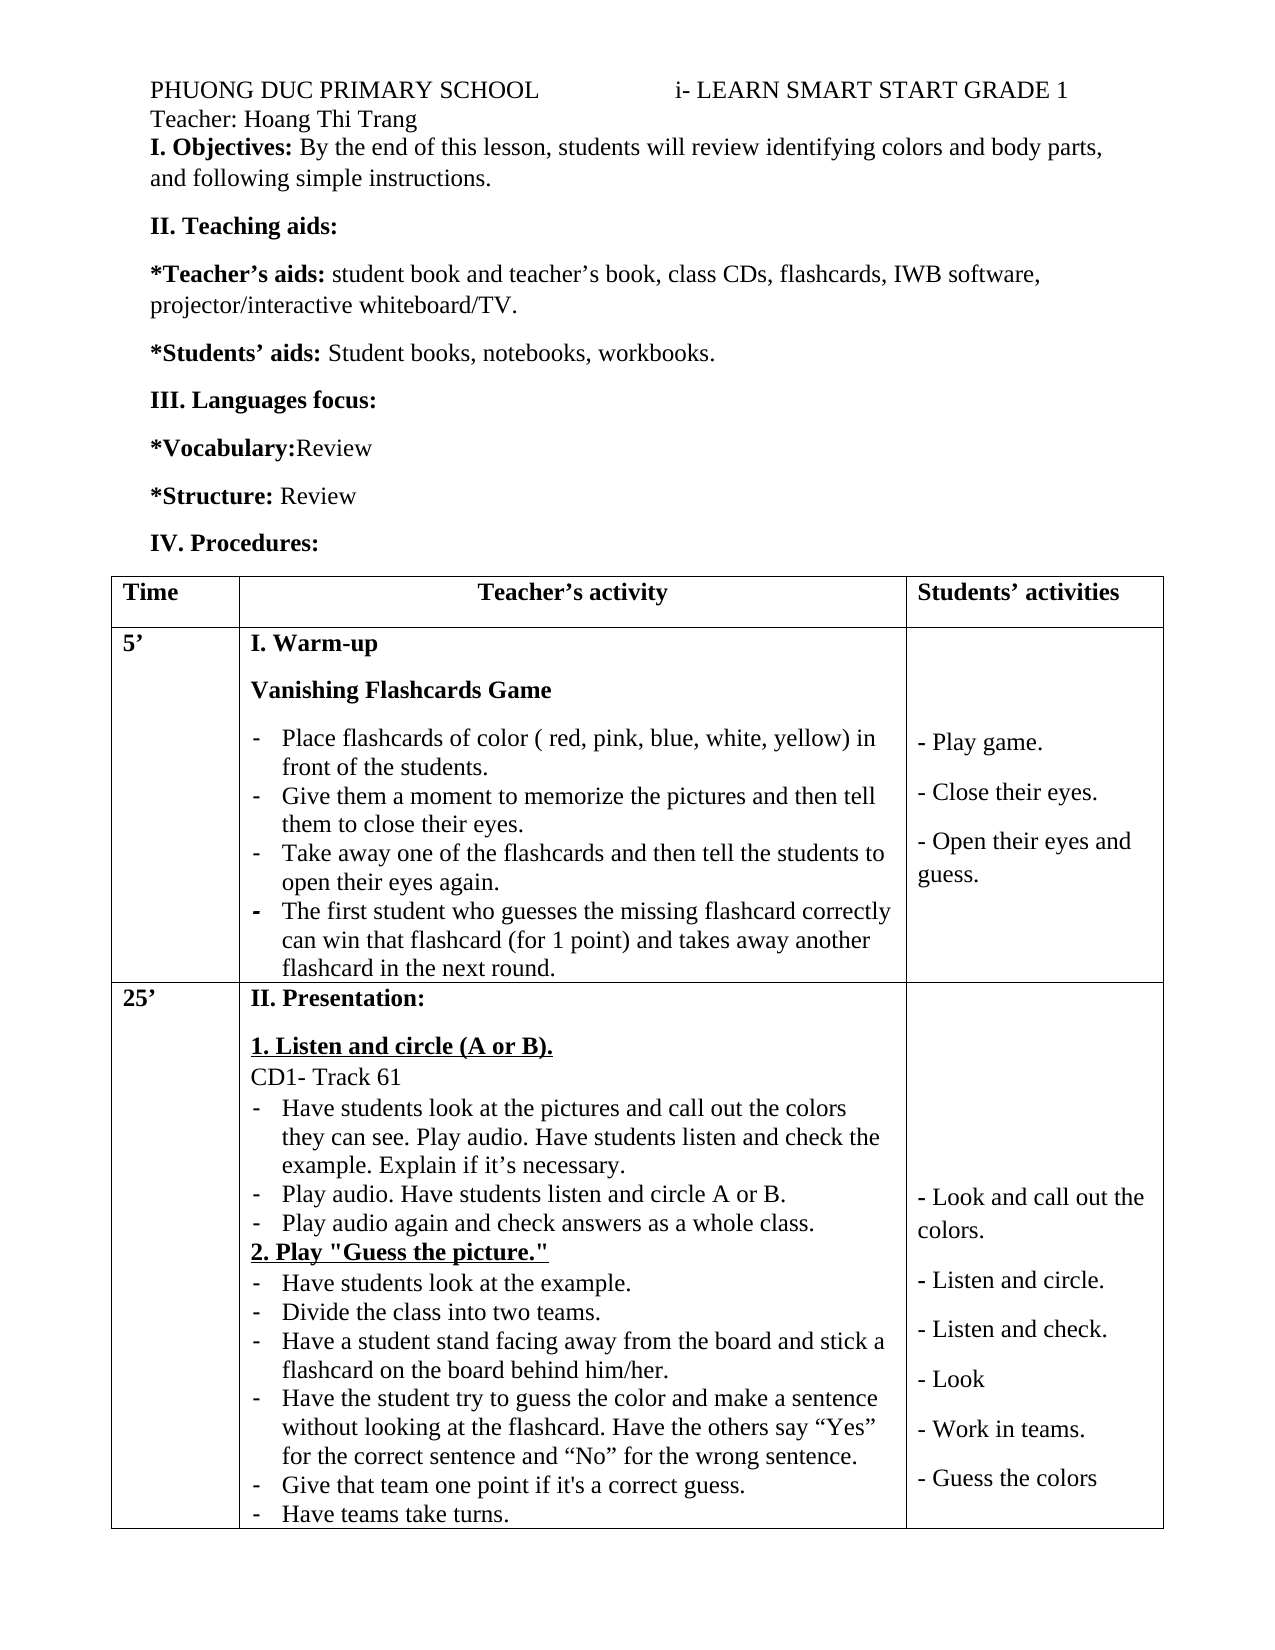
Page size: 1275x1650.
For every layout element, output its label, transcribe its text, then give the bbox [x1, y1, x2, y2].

text *Teacher’s aids: student book and teacher’s book, class CDs, flashcards, IWB software, projector/interactive whiteboard/TV. [150, 259, 1125, 319]
table_cell - Play game. - Close their eyes. - Open their eyes and guess. [907, 628, 1163, 982]
text *Structure: Review [150, 481, 1125, 509]
text *Vocabulary:Review [150, 433, 1125, 462]
text *Students’ aids: Student books, notebooks, workbooks. [150, 338, 1125, 366]
text IV. Procedures: [150, 528, 1125, 557]
table_cell 5’ [112, 628, 239, 982]
table_header Students’ activities [907, 577, 1163, 627]
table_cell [907, 983, 1163, 1527]
text I. Objectives: By the end of this lesson, students will review identifying colors and body parts, and following simple instructions. [150, 132, 1125, 192]
table_cell 25’ [112, 983, 239, 1527]
table_header Teacher’s activity [240, 577, 906, 627]
text III. Languages focus: [150, 385, 1125, 414]
text II. Teaching aids: [150, 211, 1125, 240]
table_cell I. Warm-up Vanishing Flashcards Game Place flashcards of color ( red, pink, blue, white, yellow) in front of the students. Give them a moment to memorize the pictures and then tell them to close their eyes. Take away one of the flashcards and then tell the students to open their eyes again. The first student who guesses the missing flashcard correctly can win that flashcard (for 1 point) and takes away another flashcard in the next round. [240, 628, 906, 982]
table_header Time [112, 577, 239, 627]
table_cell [240, 983, 906, 1527]
